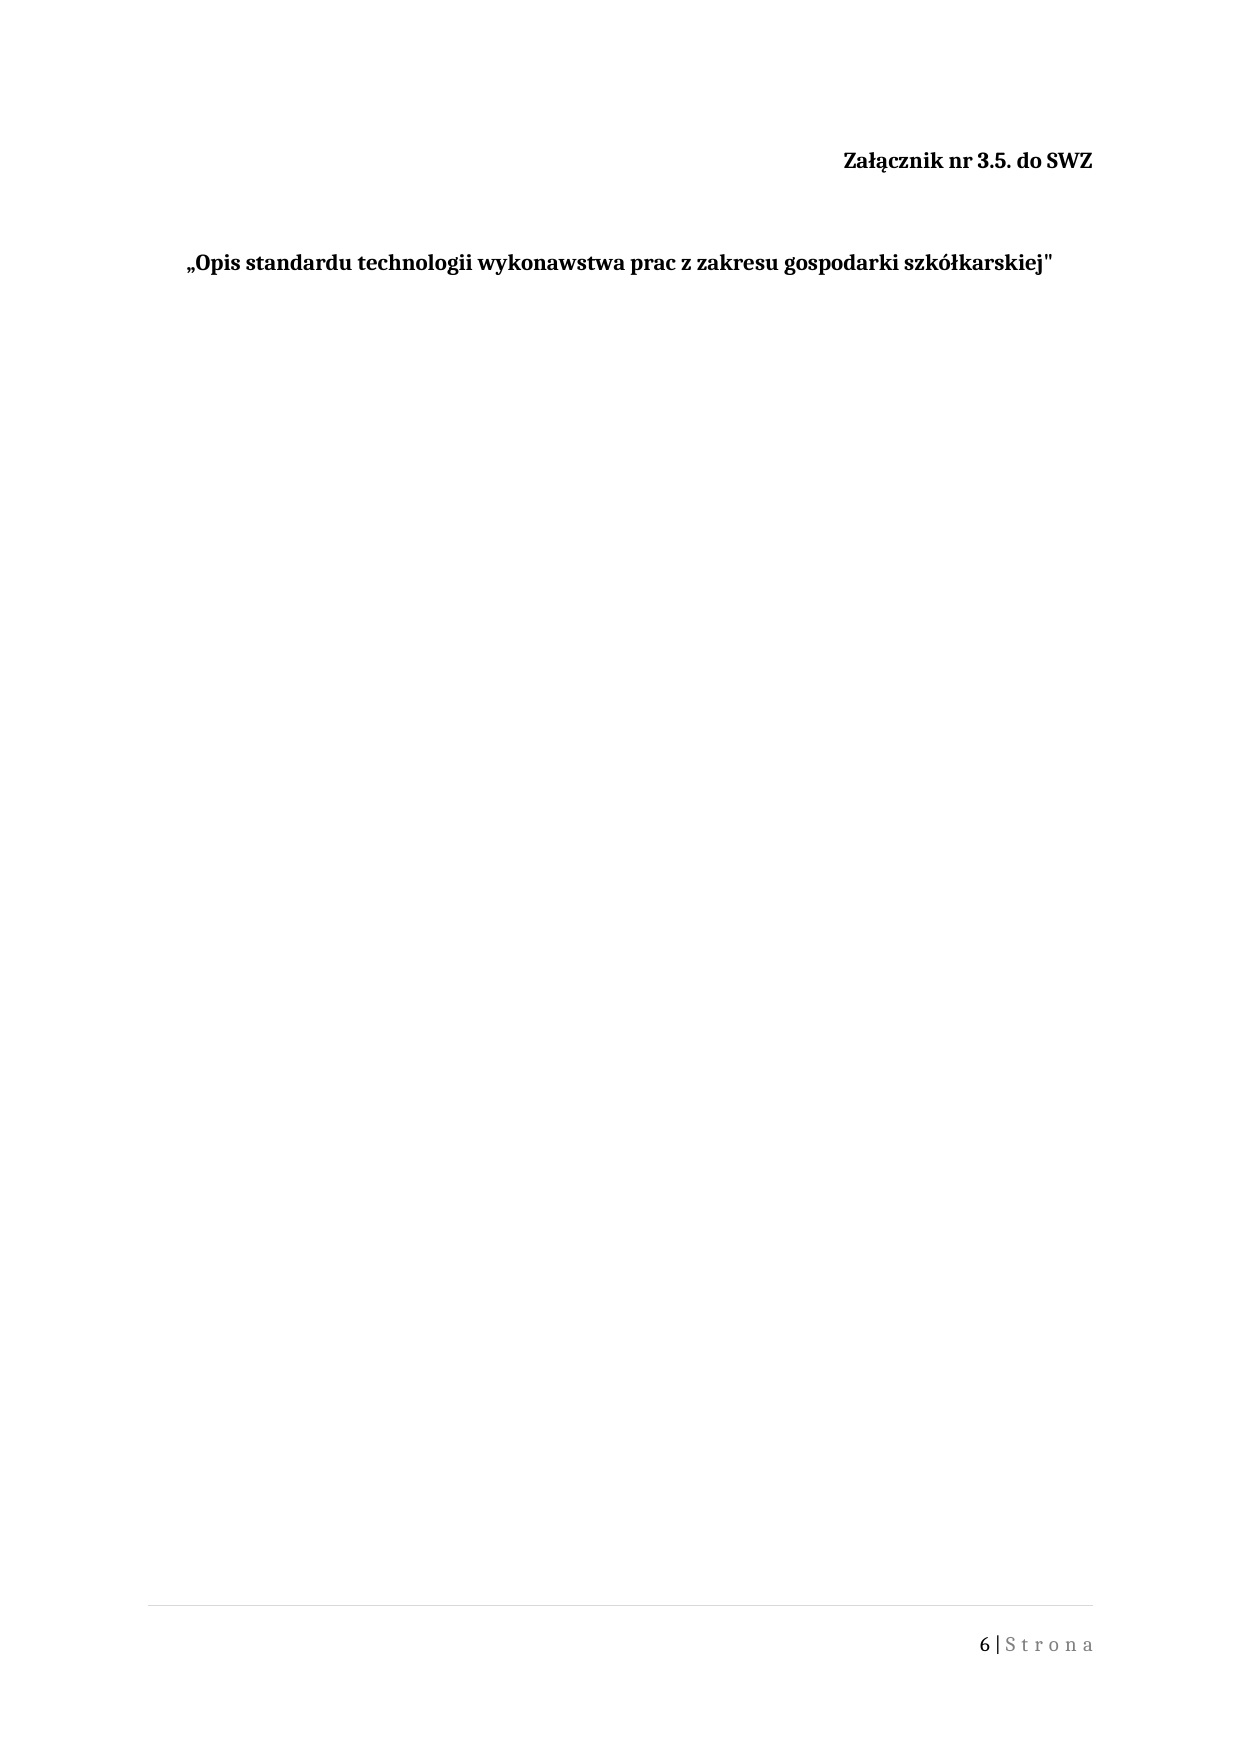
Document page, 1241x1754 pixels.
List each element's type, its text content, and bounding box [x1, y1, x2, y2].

text Załącznik nr 3.5. do SWZ [148, 148, 1093, 174]
text „Opis standardu technologii wykonawstwa prac z zakresu gospodarki szkółkarskiej" [148, 250, 1093, 276]
